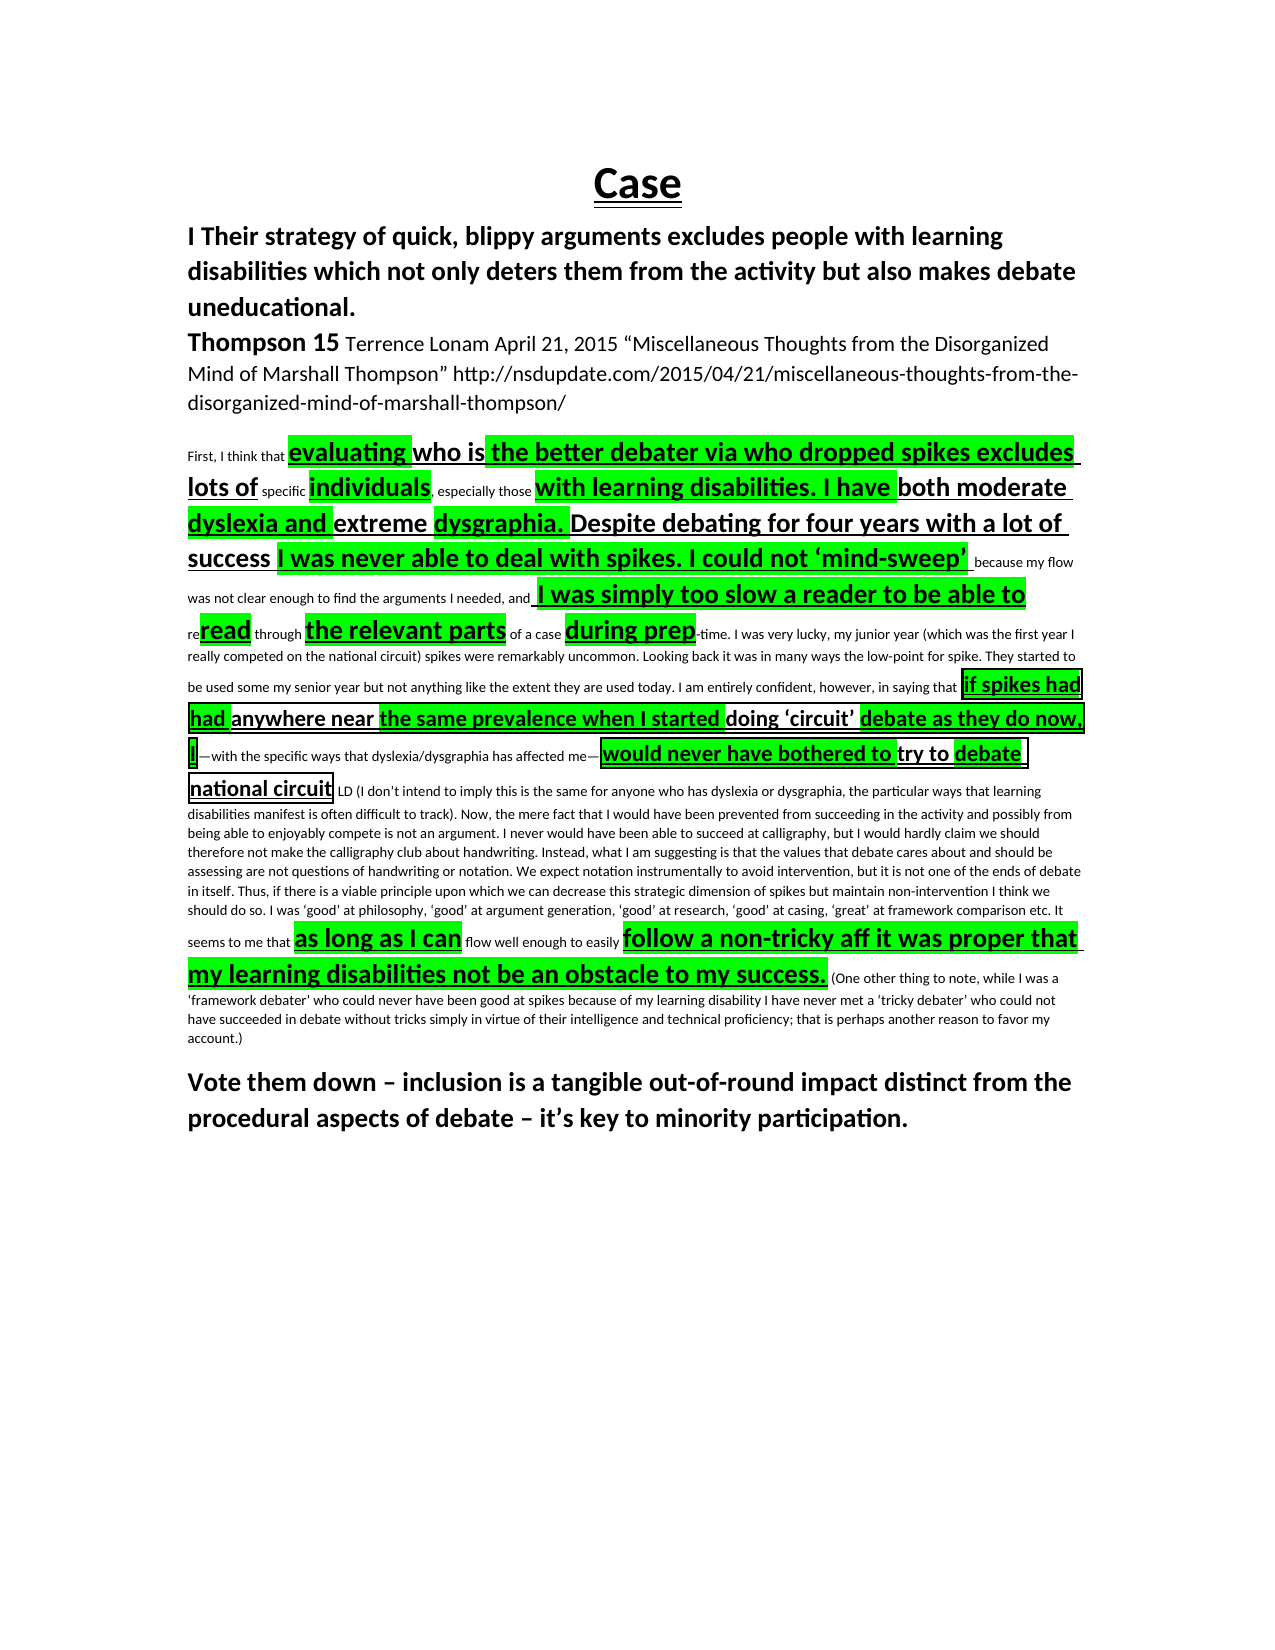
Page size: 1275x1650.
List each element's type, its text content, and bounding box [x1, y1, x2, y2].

text Thompson 15 Terrence Lonam April 21, 2015 “Miscellaneous Thoughts from the Disorganized Mind of Marshall Thompson” http://nsdupdate.com/2015/04/21/miscellaneous-thoughts-from-the-disorganized-mind-of-marshall-thompson/ [187, 326, 1087, 416]
text First, I think that evaluating who is the better debater via who dropped spikes excludes lots of specific individuals, especially those with learning disabilities. I have both moderate dyslexia and extreme dysgraphia. Despite debating for four years with a lot of success I was never able to deal with spikes. I could not ‘mind-sweep’ because my flow was not clear enough to find the arguments I needed, and I was simply too slow a reader to be able to reread through the relevant parts of a case during prep-time. I was very lucky, my junior year (which was the first year I really competed on the national circuit) spikes were remarkably uncommon. Looking back it was in many ways the low-point for spike. They started to be used some my senior year but not anything like the extent they are used today. I am entirely confident, however, in saying that if spikes had had anywhere near the same prevalence when I started doing ‘circuit’ debate as they do now, I—with the specific ways that dyslexia/dysgraphia has affected me—would never have bothered to try to debate national circuit LD (I don’t intend to imply this is the same for anyone who has dyslexia or dysgraphia, the particular ways that learning disabilities manifest is often difficult to track). Now, the mere fact that I would have been prevented from succeeding in the activity and possibly from being able to enjoyably compete is not an argument. I never would have been able to succeed at calligraphy, but I would hardly claim we should therefore not make the calligraphy club about handwriting. Instead, what I am suggesting is that the values that debate cares about and should be assessing are not questions of handwriting or notation. We expect notation instrumentally to avoid intervention, but it is not one of the ends of debate in itself. Thus, if there is a viable principle upon which we can decrease this strategic dimension of spikes but maintain non-intervention I think we should do so. I was ‘good’ at philosophy, ‘good’ at argument generation, ‘good’ at research, ‘good’ at casing, ‘great’ at framework comparison etc. It seems to me that as long as I can flow well enough to easily follow a non-tricky aff it was proper that my learning disabilities not be an obstacle to my success. (One other thing to note, while I was a ‘framework debater’ who could never have been good at spikes because of my learning disability I have never met a ‘tricky debater’ who could not have succeeded in debate without tricks simply in virtue of their intelligence and technical proficiency; that is perhaps another reason to favor my account.) [187, 435, 1087, 1048]
subtitle Vote them down – inclusion is a tangible out-of-round impact distinct from the procedural aspects of debate – it’s key to minority participation. [187, 1066, 1087, 1134]
subtitle I Their strategy of quick, blippy arguments excludes people with learning disabilities which not only deters them from the activity but also makes debate uneducational. [187, 219, 1087, 323]
subtitle Case [187, 154, 1087, 210]
